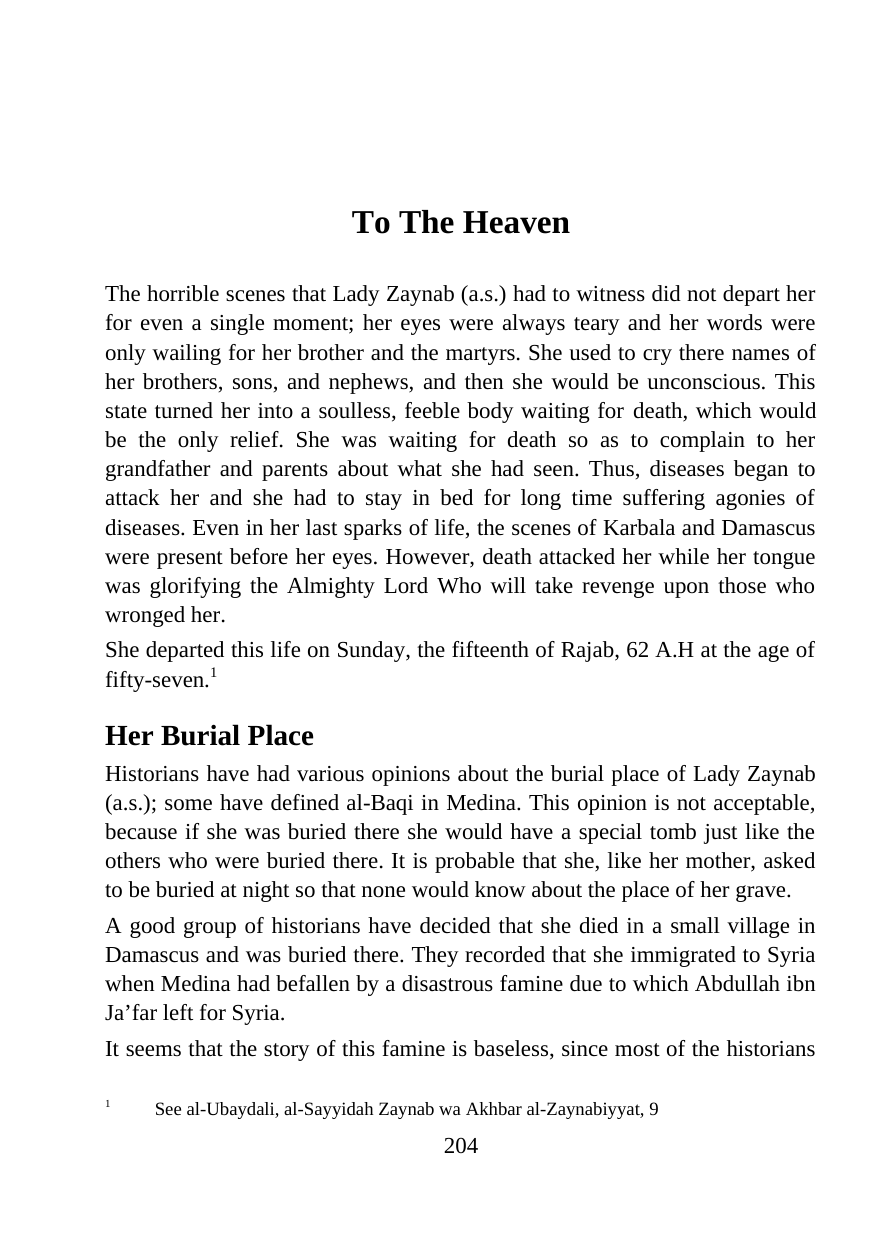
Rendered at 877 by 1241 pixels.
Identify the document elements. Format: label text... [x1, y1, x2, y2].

text The horrible scenes that Lady Zaynab (a.s.) had to witness did not depart her for even a single moment; her eyes were always teary and her words were only wailing for her brother and the martyrs. She used to cry there names of her brothers, sons, and nephews, and then she would be unconscious. This state turned her into a soulless, feeble body waiting for death, which would be the only relief. She was waiting for death so as to complain to her grandfather and parents about what she had seen. Thus, diseases began to attack her and she had to stay in bed for long time suffering agonies of diseases. Even in her last sparks of life, the scenes of Karbala and Damascus were present before her eyes. However, death attacked her while her tongue was glorifying the Almighty Lord Who will take revenge upon those who wronged her. [105, 278, 817, 628]
text A good group of historians have decided that she died in a small village in Damascus and was buried there. They recorded that she immigrated to Syria when Medina had befallen by a disastrous famine due to which Abdullah ibn Ja’far left for Syria. [105, 910, 817, 1026]
subtitle To The Heaven [105, 202, 817, 241]
text She departed this life on Sunday, the fifteenth of Rajab, 62 A.H at the age of fifty-seven. [105, 634, 817, 693]
subtitle Her Burial Place [105, 718, 817, 751]
text Historians have had various opinions about the burial place of Lady Zaynab (a.s.); some have defined al-Baqi in Medina. This opinion is not acceptable, because if she was buried there she would have a special tomb just like the others who were buried there. It is probable that she, like her mother, asked to be buried at night so that none would know about the place of her grave. [105, 758, 817, 903]
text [105, 1033, 817, 1062]
